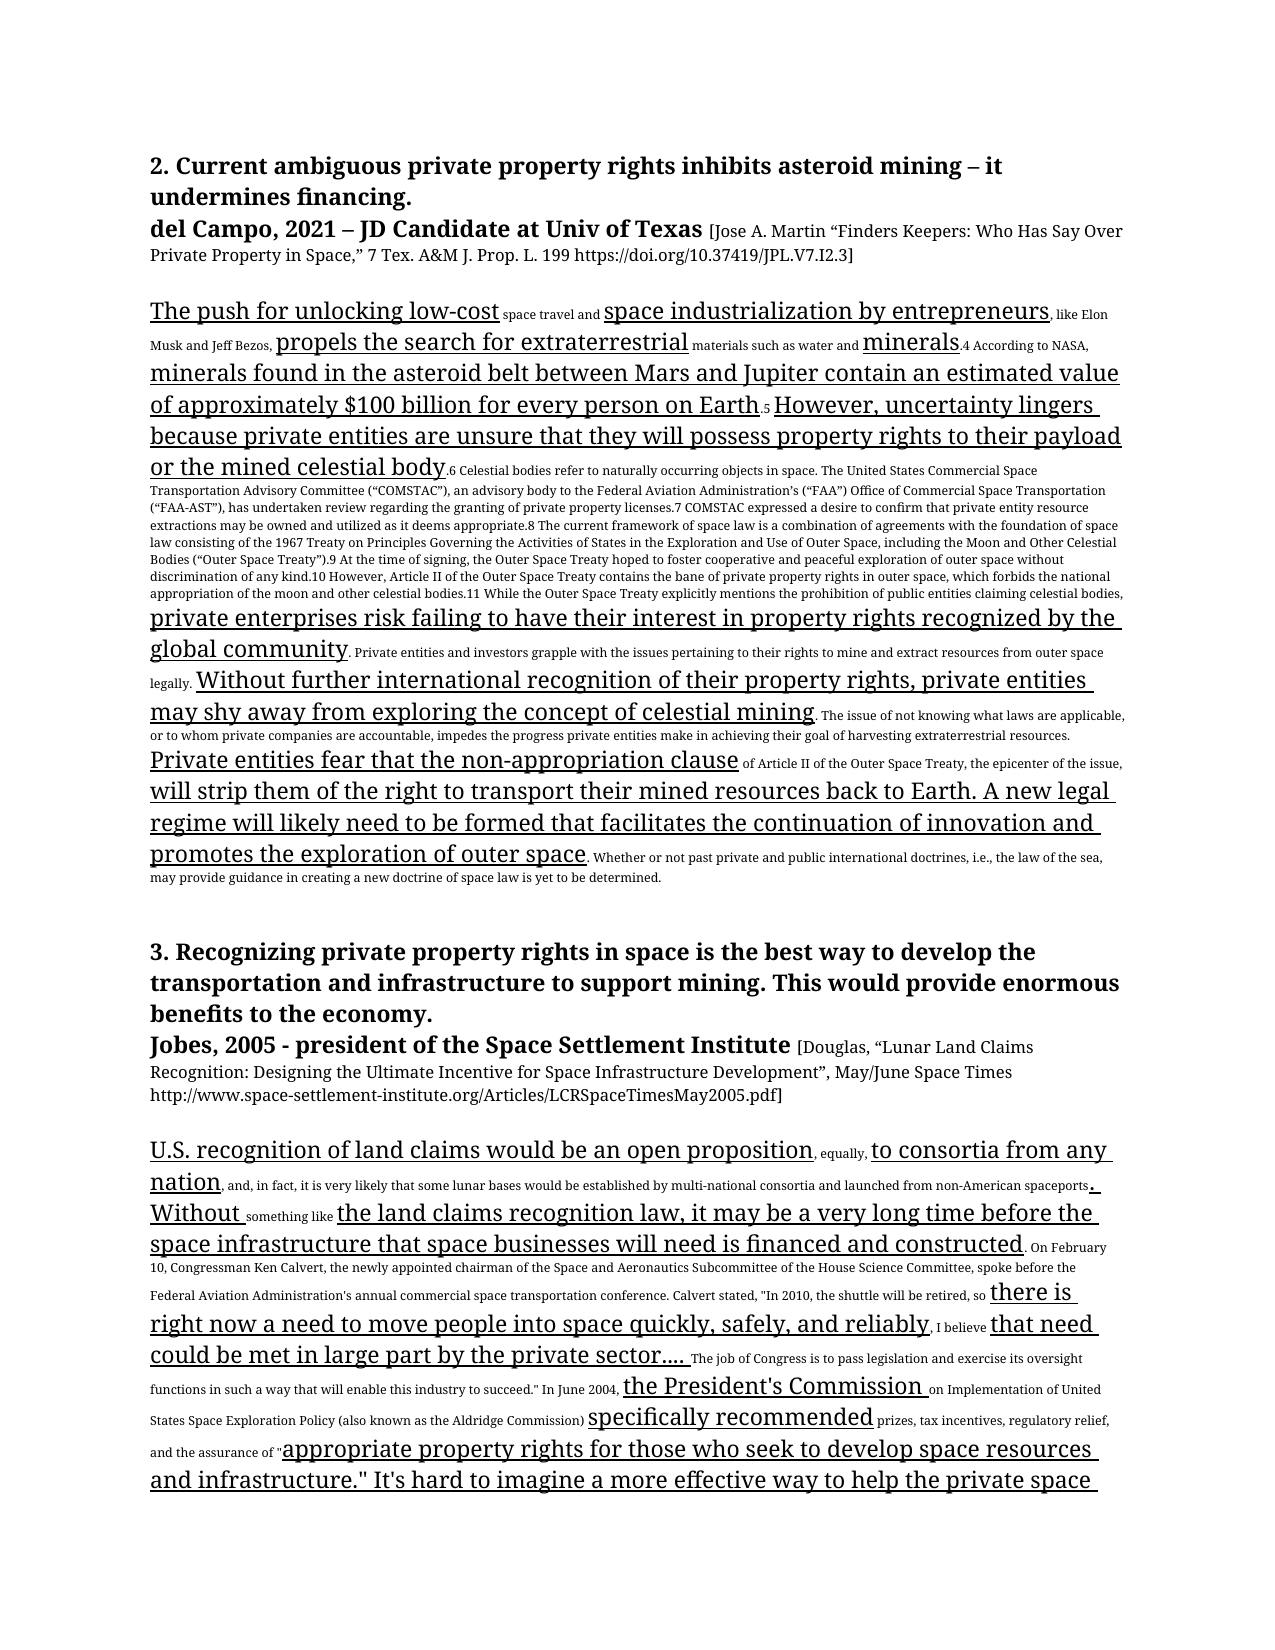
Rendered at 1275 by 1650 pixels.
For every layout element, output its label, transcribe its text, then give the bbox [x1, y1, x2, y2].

text The push for unlocking low-cost space travel and space industrialization by entrepreneurs, like Elon Musk and Jeff Bezos, propels the search for extraterrestrial materials such as water and minerals.4 According to NASA, minerals found in the asteroid belt between Mars and Jupiter contain an estimated value of approximately $100 billion for every person on Earth.5 However, uncertainty lingers because private entities are unsure that they will possess property rights to their payload or the mined celestial body.6 Celestial bodies refer to naturally occurring objects in space. The United States Commercial Space Transportation Advisory Committee (“COMSTAC”), an advisory body to the Federal Aviation Administration’s (“FAA”) Office of Commercial Space Transportation (“FAA-AST”), has undertaken review regarding the granting of private property licenses.7 COMSTAC expressed a desire to confirm that private entity resource extractions may be owned and utilized as it deems appropriate.8 The current framework of space law is a combination of agreements with the foundation of space law consisting of the 1967 Treaty on Principles Governing the Activities of States in the Exploration and Use of Outer Space, including the Moon and Other Celestial Bodies (“Outer Space Treaty”).9 At the time of signing, the Outer Space Treaty hoped to foster cooperative and peaceful exploration of outer space without discrimination of any kind.10 However, Article II of the Outer Space Treaty contains the bane of private property rights in outer space, which forbids the national appropriation of the moon and other celestial bodies.11 While the Outer Space Treaty explicitly mentions the prohibition of public entities claiming celestial bodies, private enterprises risk failing to have their interest in property rights recognized by the global community. Private entities and investors grapple with the issues pertaining to their rights to mine and extract resources from outer space legally. Without further international recognition of their property rights, private entities may shy away from exploring the concept of celestial mining. The issue of not knowing what laws are applicable, or to whom private companies are accountable, impedes the progress private entities make in achieving their goal of harvesting extraterrestrial resources. Private entities fear that the non-appropriation clause of Article II of the Outer Space Treaty, the epicenter of the issue, will strip them of the right to transport their mined resources back to Earth. A new legal regime will likely need to be formed that facilitates the continuation of innovation and promotes the exploration of outer space. Whether or not past private and public international doctrines, i.e., the law of the sea, may provide guidance in creating a new doctrine of space law is yet to be determined. [150, 295, 1125, 886]
subtitle 2. Current ambiguous private property rights inhibits asteroid mining – it undermines financing. [150, 150, 1125, 212]
text del Campo, 2021 – JD Candidate at Univ of Texas [Jose A. Martin “Finders Keepers: Who Has Say Over Private Property in Space,” 7 Tex. A&M J. Prop. L. 199 https://doi.org/10.37419/JPL.V7.I2.3] [150, 212, 1125, 266]
subtitle 3. Recognizing private property rights in space is the best way to develop the transportation and infrastructure to support mining. This would provide enormous benefits to the economy. [150, 935, 1125, 1029]
text Jobes, 2005 - president of the Space Settlement Institute [Douglas, “Lunar Land Claims Recognition: Designing the Ultimate Incentive for Space Infrastructure Development”, May/June Space Times http://www.space-settlement-institute.org/Articles/LCRSpaceTimesMay2005.pdf] [150, 1029, 1125, 1106]
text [150, 1134, 1125, 1495]
